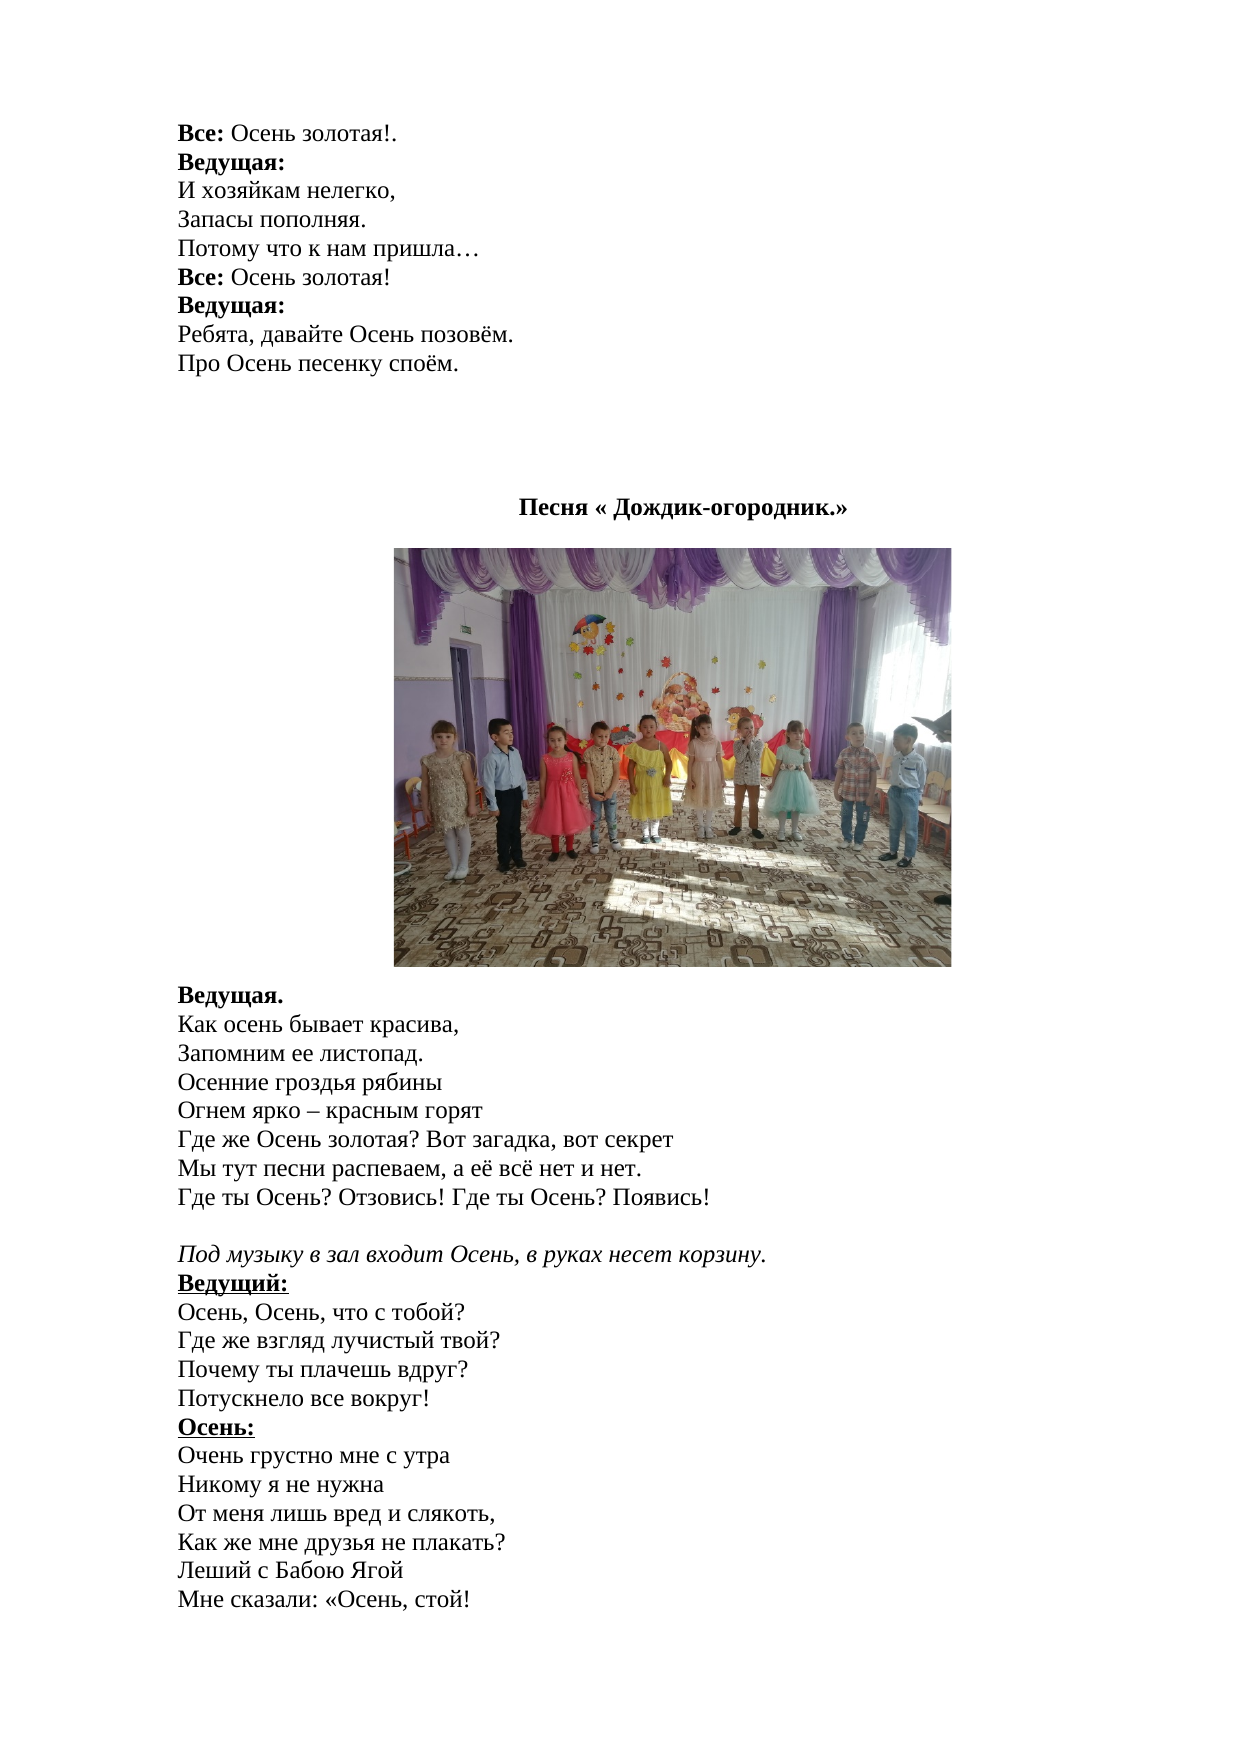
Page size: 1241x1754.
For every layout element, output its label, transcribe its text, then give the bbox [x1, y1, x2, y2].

text Песня « Дождик-огородник.» [215, 492, 1152, 521]
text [177, 1441, 1152, 1613]
text Ведущая: [177, 291, 1152, 319]
text Ведущий: [177, 1268, 1152, 1297]
text Под музыку в зал входит Осень, в руках несет корзину. [177, 1239, 1152, 1268]
text И хозяйкам нелегко, [177, 176, 1152, 204]
text Как осень бывает красива, [177, 1009, 1152, 1038]
text Все: Осень золотая! [177, 262, 1152, 291]
text Ведущая. [177, 981, 1152, 1009]
text Ведущая: [177, 147, 1152, 176]
text Осенние гроздья рябины [177, 1067, 1152, 1096]
text Огнем ярко – красным горят [177, 1096, 1152, 1124]
text Потому что к нам пришла… [177, 233, 1152, 262]
text Осень: [177, 1412, 1152, 1441]
text Где ты Осень? Отзовись! Где ты Осень? Появись! [177, 1182, 1152, 1211]
text Все: Осень золотая!. [177, 118, 1152, 147]
text Запасы пополняя. [177, 204, 1152, 233]
text Где же Осень золотая? Вот загадка, вот секрет [177, 1124, 1152, 1153]
text Ребята, давайте Осень позовём. [177, 319, 1152, 348]
text Запомним ее листопад. [177, 1038, 1152, 1067]
text Мы тут песни распеваем, а её всё нет и нет. [177, 1153, 1152, 1182]
text Про Осень песенку споём. [177, 348, 1152, 377]
picture [393, 548, 952, 967]
text Осень, Осень, что с тобой? Где же взгляд лучистый твой? Почему ты плачешь вдруг? Потускнело все вокруг! [177, 1297, 1152, 1412]
